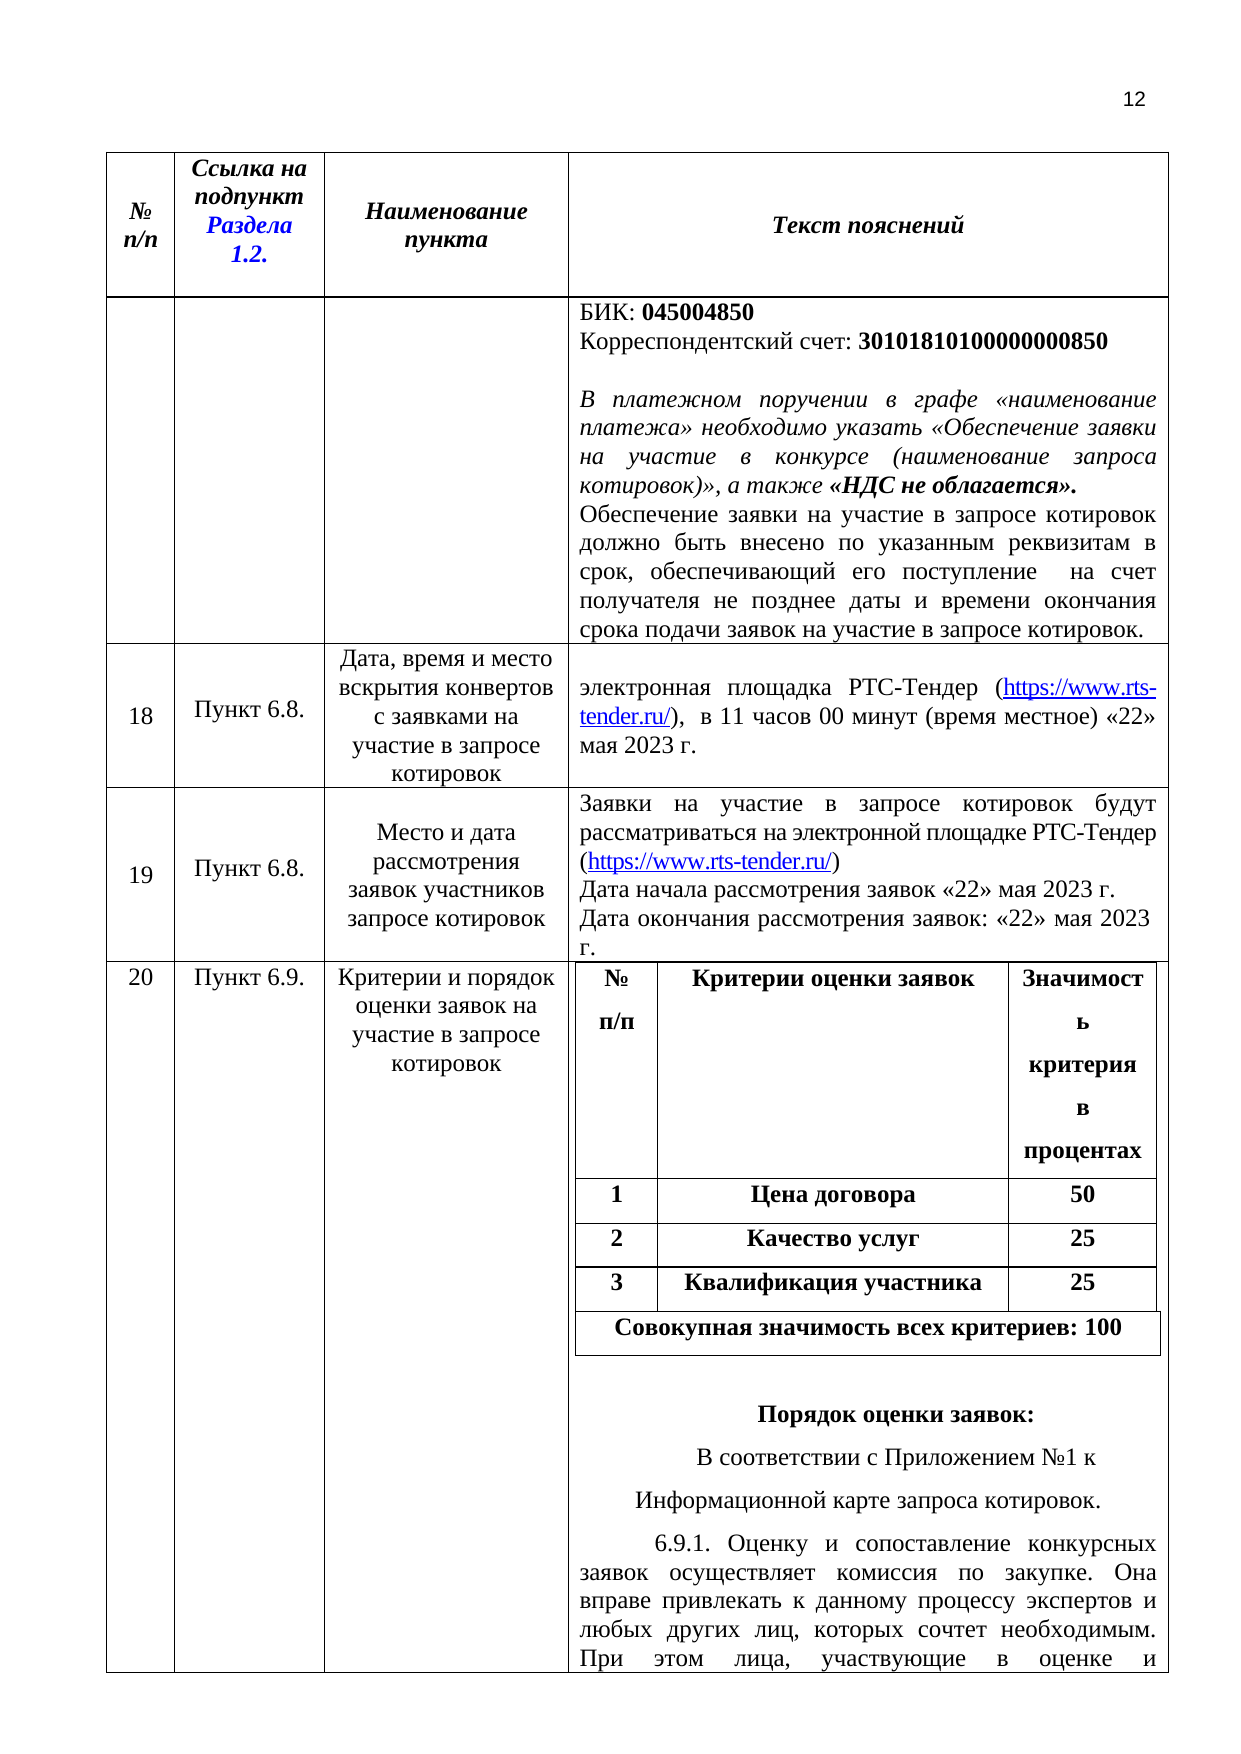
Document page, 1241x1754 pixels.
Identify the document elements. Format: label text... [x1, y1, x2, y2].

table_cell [325, 298, 568, 642]
table_cell электронная площадка РТС-Тендер (https://www.rts-tender.ru/), в 11 часов 00 минут (время местное) «22» мая 2023 г. [569, 644, 1168, 787]
table_header Наименование пункта [325, 153, 568, 296]
table_cell Дата, время и место вскрытия конвертов с заявками на участие в запросе котировок [325, 644, 568, 787]
table_cell Пункт 6.9. [175, 962, 324, 1672]
table_cell 18 [107, 644, 174, 787]
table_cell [325, 962, 568, 1672]
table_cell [569, 298, 1168, 642]
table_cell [569, 962, 1168, 1672]
table_cell Место и дата рассмотрения заявок участников запросе котировок [325, 788, 568, 961]
table_cell Пункт 6.8. [175, 788, 324, 961]
table_cell Заявки на участие в запросе котировок будут рассматриваться на электронной площадке РТС-Тендер (https://www.rts-tender.ru/) Дата начала рассмотрения заявок «22» мая 2023 г. Дата окончания рассмотрения заявок: «22» мая 2023 г. [569, 788, 1168, 961]
table_cell Пункт 6.8. [175, 644, 324, 787]
table_header № п/п [107, 153, 174, 296]
table_cell 20 [107, 962, 174, 1672]
table_cell 19 [107, 788, 174, 961]
table_header Ссылка на подпункт Раздела 1.2. [175, 153, 324, 296]
table_header Текст пояснений [569, 153, 1168, 296]
